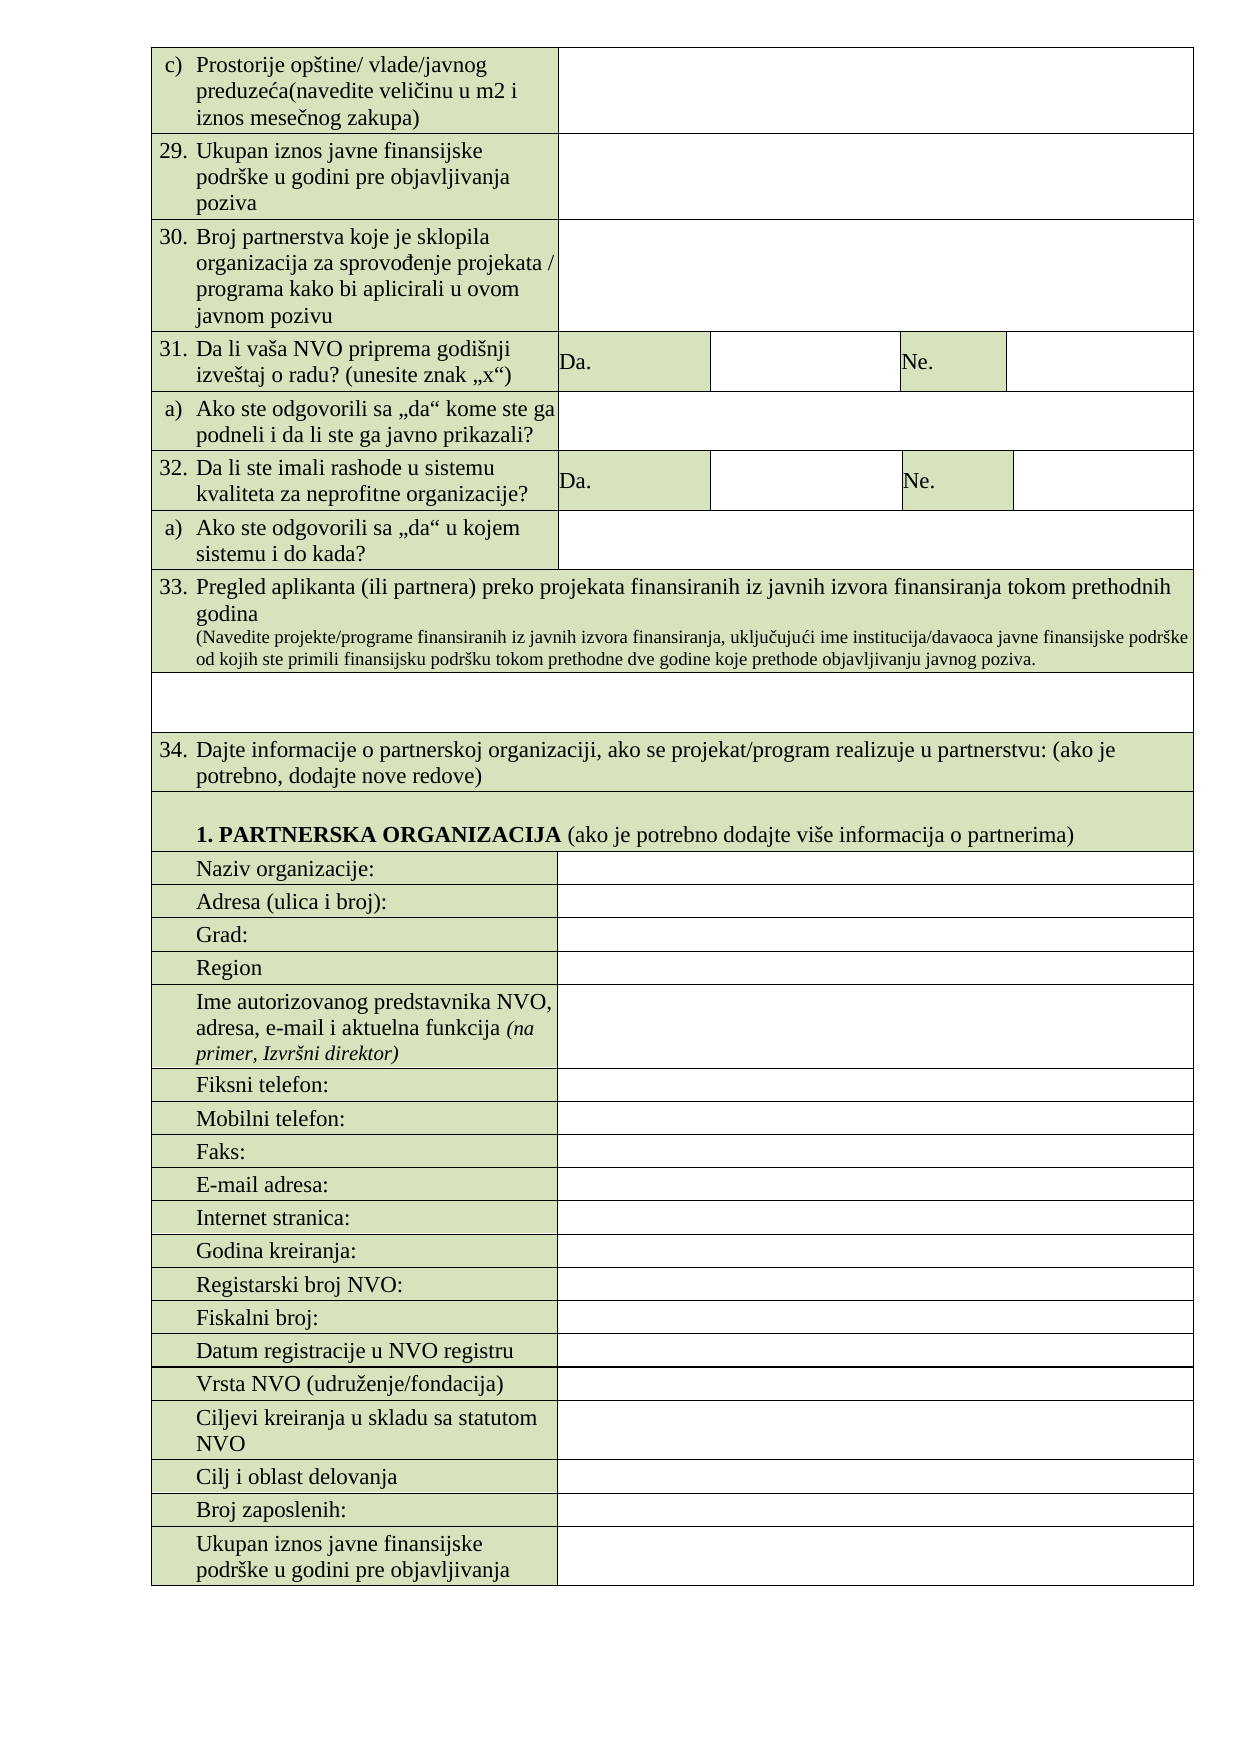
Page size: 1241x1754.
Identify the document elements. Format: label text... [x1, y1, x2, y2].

table_cell Ako ste odgovorili sa „da“ u kojem sistemu i do kada? [195, 511, 558, 569]
table_cell Ne. [901, 332, 1006, 391]
table_cell [558, 1102, 1193, 1134]
table_cell [558, 885, 1193, 917]
table_cell [558, 852, 1193, 884]
table_cell a) [152, 511, 195, 569]
table_cell Broj partnerstva koje je sklopila organizacija za sprovođenje projekata / programa kako bi aplicirali u ovom javnom pozivu [195, 220, 558, 331]
table_cell 30. [152, 220, 195, 331]
table_cell [152, 1401, 195, 1459]
table_cell [558, 952, 1193, 984]
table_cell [195, 1527, 557, 1585]
table_cell [152, 673, 195, 732]
table_cell [1014, 451, 1193, 510]
table_cell [152, 1268, 195, 1300]
table_cell [559, 134, 1193, 219]
table_cell [152, 1334, 195, 1366]
table_cell [152, 1494, 195, 1526]
table_cell [711, 332, 900, 391]
table_cell [152, 1368, 195, 1400]
table_cell 31. [152, 332, 195, 391]
table_cell [558, 1334, 1193, 1366]
table_cell [559, 511, 1193, 569]
table_cell Da. [559, 332, 710, 391]
table_cell [152, 1301, 195, 1333]
table_cell [152, 1235, 195, 1267]
table_cell Dajte informacije o partnerskoj organizaciji, ako se projekat/program realizuje u partnerstvu: (ako je potrebno, dodajte nove redove) [195, 733, 1193, 791]
table_cell Godina kreiranja: [195, 1235, 557, 1267]
table_cell [558, 1527, 1193, 1585]
table_cell [152, 952, 195, 984]
table_cell [558, 1494, 1193, 1526]
table_cell [558, 1301, 1193, 1333]
table_cell [559, 392, 1193, 450]
table_cell [558, 1268, 1193, 1300]
table_cell Broj zaposlenih: [195, 1494, 557, 1526]
table_cell 33. [152, 570, 195, 672]
table_cell 32. [152, 451, 195, 510]
table_cell [558, 985, 1193, 1067]
table_cell [152, 1135, 195, 1167]
table_cell E-mail adresa: [195, 1168, 557, 1200]
table_cell [558, 1168, 1193, 1200]
table_cell Registarski broj NVO: [195, 1268, 557, 1300]
table_cell [558, 1069, 1193, 1101]
table_cell Ukupan iznos javne finansijske podrške u godini pre objavljivanja poziva [195, 134, 558, 219]
table_cell a) [152, 392, 195, 450]
table_cell [152, 1168, 195, 1200]
table_cell [558, 1401, 1193, 1459]
table_cell Adresa (ulica i broj): [195, 885, 557, 917]
table_cell c) [152, 48, 195, 133]
table_cell Ne. [903, 451, 1013, 510]
table_cell Region [195, 952, 557, 984]
table_cell [559, 48, 1193, 133]
table_cell Ciljevi kreiranja u skladu sa statutom NVO [195, 1401, 557, 1459]
table_cell [152, 1201, 195, 1233]
table_cell [152, 985, 195, 1067]
table_cell [558, 1460, 1193, 1492]
table_cell Datum registracije u NVO registru [195, 1334, 557, 1366]
table_cell [558, 1368, 1193, 1400]
table_cell Prostorije opštine/ vlade/javnog preduzeća(navedite veličinu u m2 i iznos mesečnog zakupa) [195, 48, 558, 133]
table_cell [195, 673, 1193, 732]
table_cell [152, 918, 195, 951]
table_cell [152, 1527, 195, 1585]
table_cell [558, 1201, 1193, 1233]
table_cell Cilj i oblast delovanja [195, 1460, 557, 1492]
table_cell Internet stranica: [195, 1201, 557, 1233]
table_cell Da li vaša NVO priprema godišnji izveštaj o radu? (unesite znak „x“) [195, 332, 558, 391]
table_cell Faks: [195, 1135, 557, 1167]
table_cell Grad: [195, 918, 557, 951]
table_cell Ime autorizovanog predstavnika NVO, adresa, e-mail i aktuelna funkcija (na primer, Izvršni direktor) [195, 985, 557, 1067]
table_cell Vrsta NVO (udruženje/fondacija) [195, 1368, 557, 1400]
table_cell Da li ste imali rashode u sistemu kvaliteta za neprofitne organizacije? [195, 451, 558, 510]
table_cell [152, 1102, 195, 1134]
table_cell [152, 885, 195, 917]
table_cell [559, 220, 1193, 331]
table_cell [152, 852, 195, 884]
table_cell [558, 1235, 1193, 1267]
table_cell [558, 1135, 1193, 1167]
table_cell Mobilni telefon: [195, 1102, 557, 1134]
table_cell [152, 792, 195, 851]
table_cell Fiksni telefon: [195, 1069, 557, 1101]
table_cell [1007, 332, 1193, 391]
table_cell 29. [152, 134, 195, 219]
table_cell [558, 918, 1193, 951]
table_cell Ako ste odgovorili sa „da“ kome ste ga podneli i da li ste ga javno prikazali? [195, 392, 558, 450]
table_cell [711, 451, 902, 510]
table_cell Naziv organizacije: [195, 852, 557, 884]
table_cell [152, 1069, 195, 1101]
table_cell Da. [559, 451, 710, 510]
table_cell Pregled aplikanta (ili partnera) preko projekata finansiranih iz javnih izvora finansiranja tokom prethodnih godina (Navedite projekte/programe finansiranih iz javnih izvora finansiranja, uključujući ime institucija/davaoca javne finansijske podrške od kojih ste primili finansijsku podršku tokom prethodne dve godine koje prethode objavljivanju javnog poziva. [195, 570, 1193, 672]
table_cell Fiskalni broj: [195, 1301, 557, 1333]
table_cell 1. PARTNERSKA ORGANIZACIJA (ako je potrebno dodajte više informacija o partnerima) [195, 792, 1193, 851]
table_cell 34. [152, 733, 195, 791]
table_cell [152, 1460, 195, 1492]
